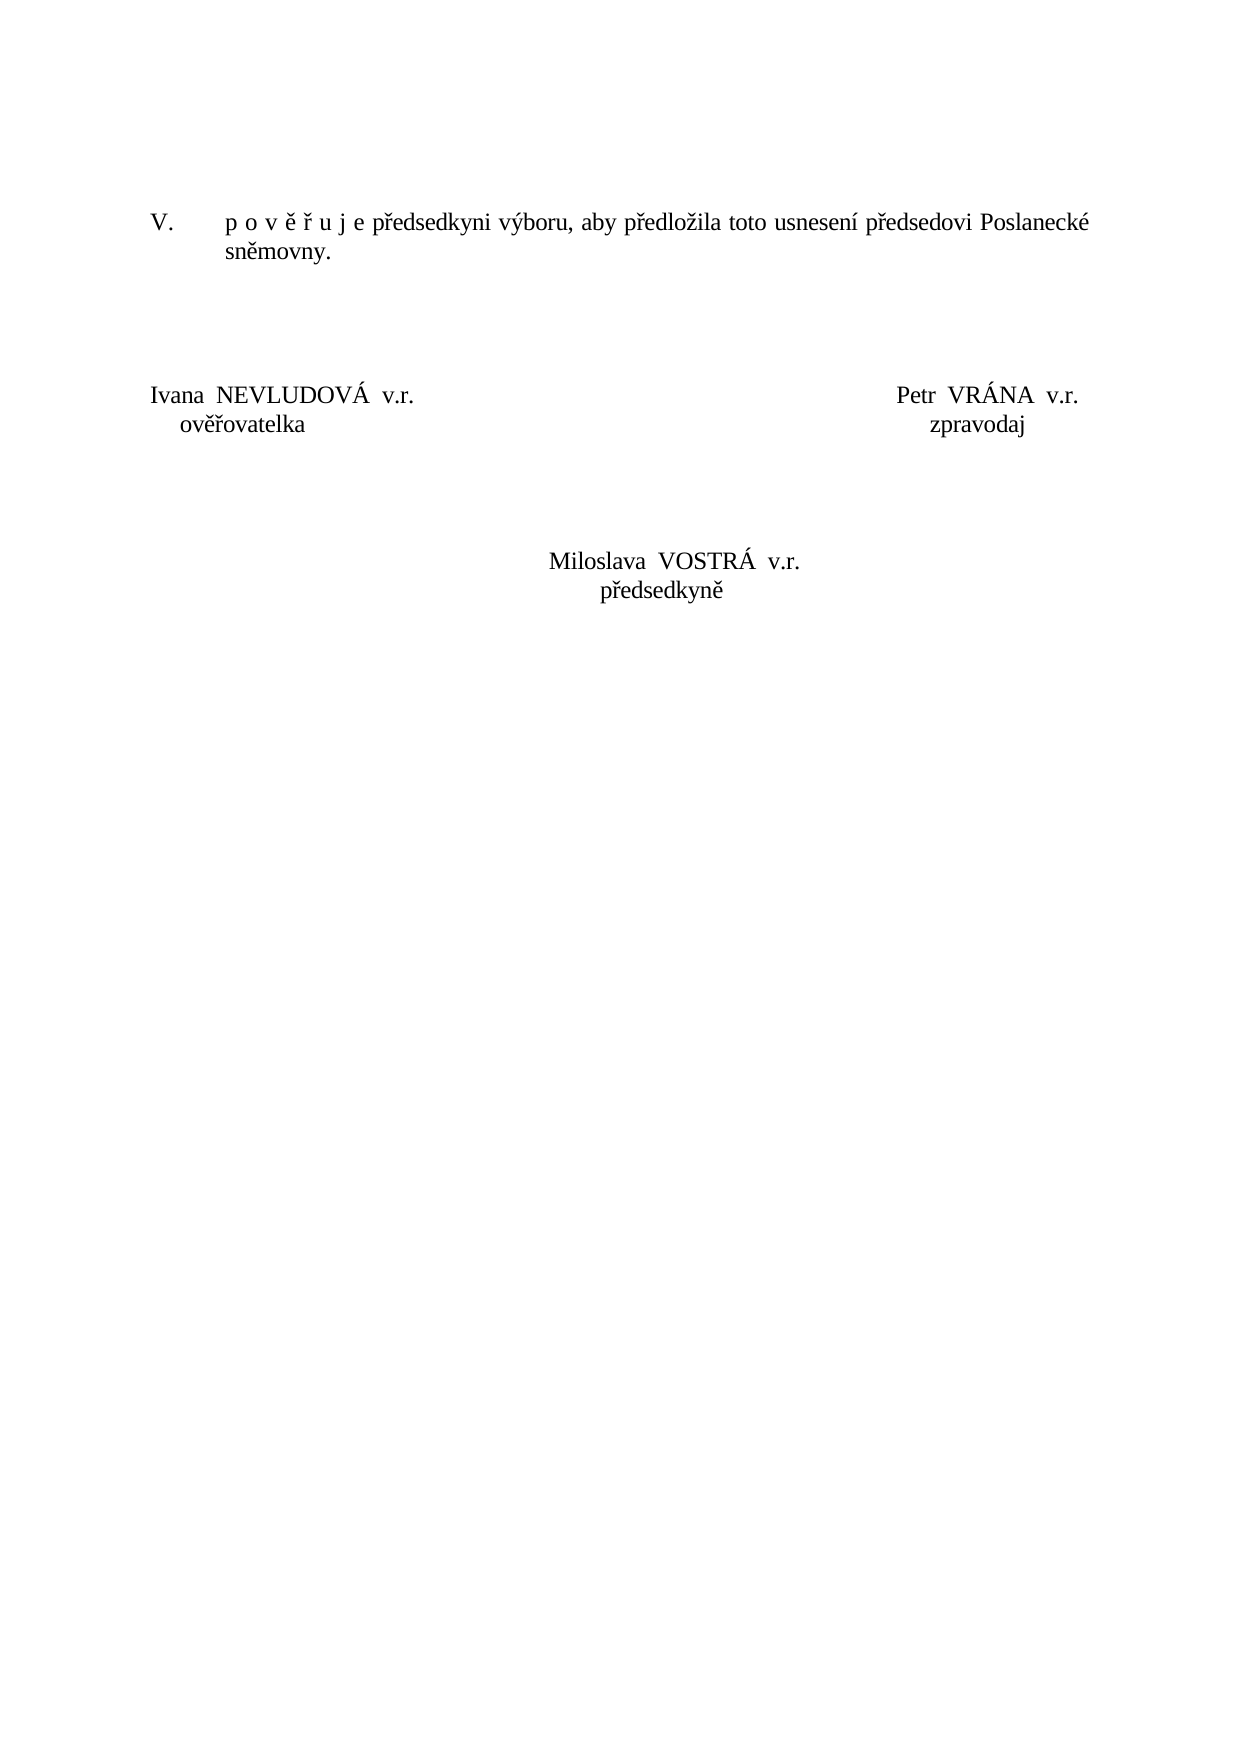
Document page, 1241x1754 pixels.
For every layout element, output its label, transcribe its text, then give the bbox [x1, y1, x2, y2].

text ověřovatelka zpravodaj [150, 409, 1090, 437]
text předsedkyně [150, 575, 1090, 604]
text Miloslava VOSTRÁ v.r. [150, 546, 1090, 575]
text Ivana NEVLUDOVÁ v.r. Petr VRÁNA v.r. [150, 380, 1090, 409]
text V. p o v ě ř u j e předsedkyni výboru, aby předložila toto usnesení předsedovi Poslanecké sněmovny. [150, 207, 1090, 265]
